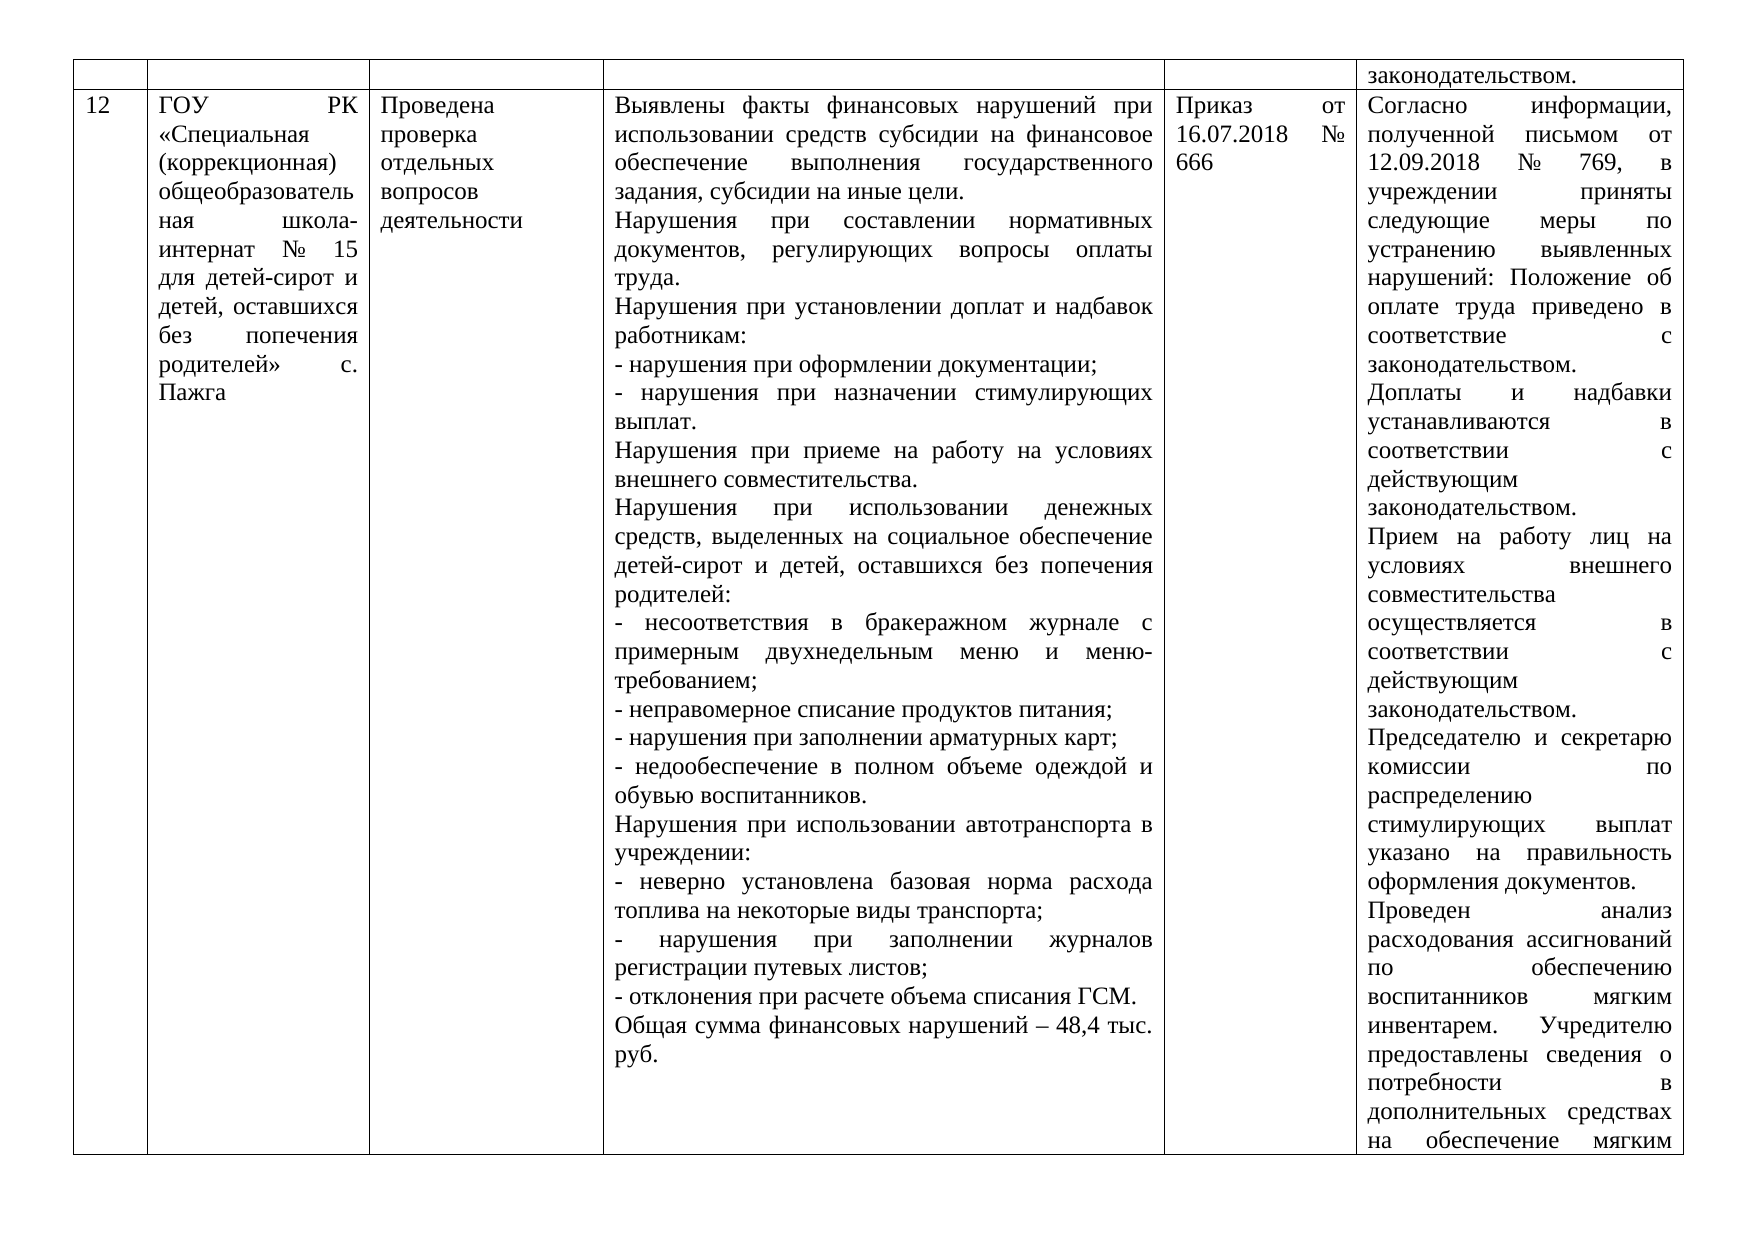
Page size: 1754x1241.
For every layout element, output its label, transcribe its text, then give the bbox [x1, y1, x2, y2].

table_cell 11 [74, 60, 147, 89]
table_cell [370, 60, 603, 89]
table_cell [1357, 90, 1683, 1154]
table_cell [1165, 60, 1356, 89]
table_cell 12 [74, 90, 147, 1154]
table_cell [604, 90, 1164, 1154]
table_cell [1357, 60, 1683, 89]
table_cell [148, 90, 369, 1154]
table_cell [1165, 90, 1356, 1154]
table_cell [148, 60, 369, 89]
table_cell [604, 60, 1164, 89]
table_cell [370, 90, 603, 1154]
